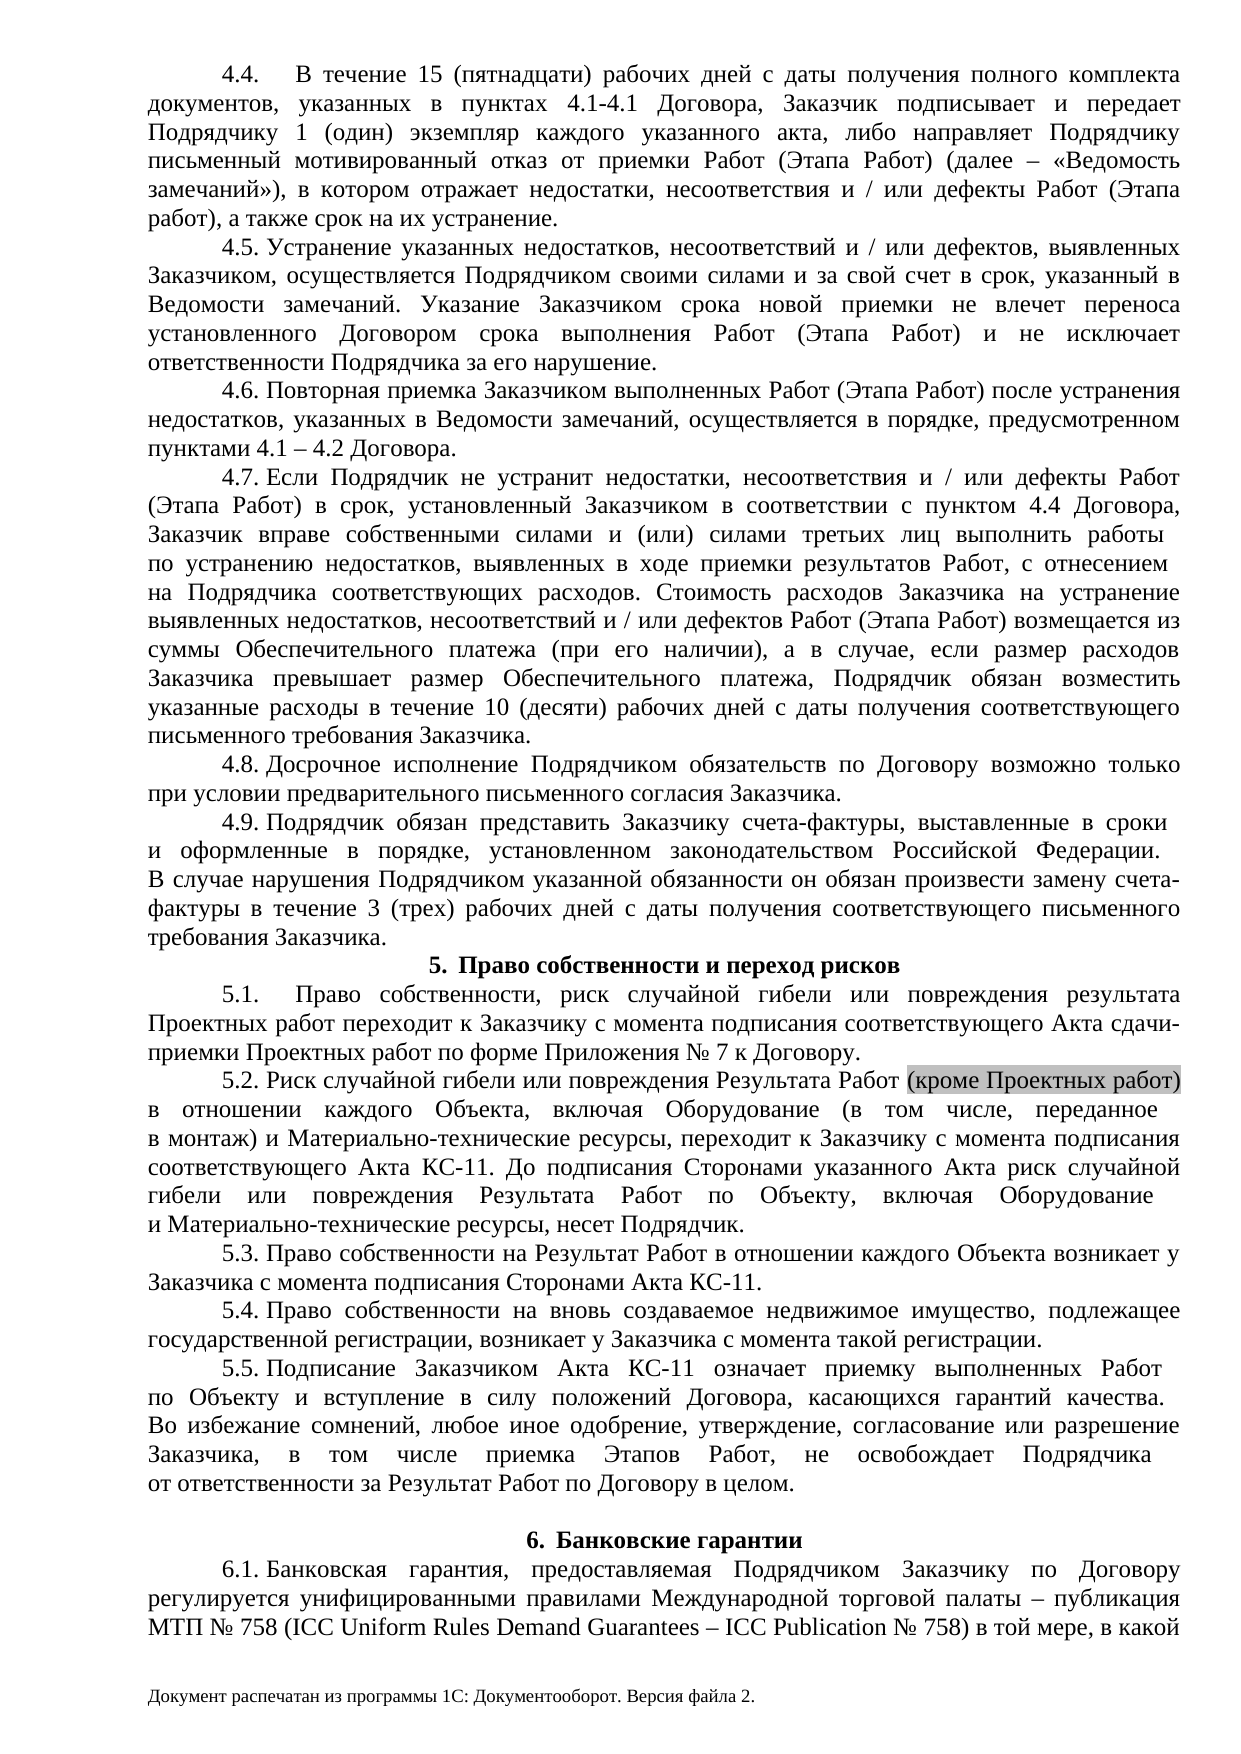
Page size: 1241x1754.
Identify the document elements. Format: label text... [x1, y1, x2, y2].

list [148, 1554, 1181, 1640]
list Устранение указанных недостатков, несоответствий и / или дефектов, выявленных Заказчиком, осуществляется Подрядчиком своими силами и за свой счет в срок, указанный в Ведомости замечаний. Указание Заказчиком срока новой приемки не влечет переноса установленного Договором срока выполнения Работ (Этапа Работ) и не исключает ответственности Подрядчика за его нарушение. [148, 232, 1181, 375]
list Если Подрядчик не устранит недостатки, несоответствия и / или дефекты Работ (Этапа Работ) в срок, установленный Заказчиком в соответствии с пунктом 4.4 Договора, Заказчик вправе собственными силами и (или) силами третьих лиц выполнить работы по устранению недостатков, выявленных в ходе приемки результатов Работ, с отнесением на Подрядчика соответствующих расходов. Стоимость расходов Заказчика на устранение выявленных недостатков, несоответствий и / или дефектов Работ (Этапа Работ) возмещается из суммы Обеспечительного платежа (при его наличии), а в случае, если размер расходов Заказчика превышает размер Обеспечительного платежа, Подрядчик обязан возместить указанные расходы в течение 10 (десяти) рабочих дней с даты получения соответствующего письменного требования Заказчика. [148, 462, 1181, 749]
list Риск случайной гибели или повреждения Результата Работ (кроме Проектных работ) в отношении каждого Объекта, включая Оборудование (в том числе, переданное в монтаж) и Материально-технические ресурсы, переходит к Заказчику с момента подписания соответствующего Акта КС-11. До подписания Сторонами указанного Акта риск случайной гибели или повреждения Результата Работ по Объекту, включая Оборудование и Материально-технические ресурсы, несет Подрядчик. [148, 1065, 1181, 1238]
list Право собственности, риск случайной гибели или повреждения результата Проектных работ переходит к Заказчику с момента подписания соответствующего Акта сдачи-приемки Проектных работ по форме Приложения № 7 к Договору. [148, 979, 1181, 1065]
list Подписание Заказчиком Акта КС-11 означает приемку выполненных Работ по Объекту и вступление в силу положений Договора, касающихся гарантий качества. Во избежание сомнений, любое иное одобрение, утверждение, согласование или разрешение Заказчика, в том числе приемка Этапов Работ, не освобождает Подрядчика от ответственности за Результат Работ по Договору в целом. [148, 1353, 1181, 1497]
list Повторная приемка Заказчиком выполненных Работ (Этапа Работ) после устранения недостатков, указанных в Ведомости замечаний, осуществляется в порядке, предусмотренном пунктами 4.1 – 4.2 Договора. [148, 375, 1181, 462]
list Право собственности и переход рисков [148, 950, 1181, 979]
list В течение 15 (пятнадцати) рабочих дней с даты получения полного комплекта документов, указанных в пунктах 4.1-4.1 Договора, Заказчик подписывает и передает Подрядчику 1 (один) экземпляр каждого указанного акта, либо направляет Подрядчику письменный мотивированный отказ от приемки Работ (Этапа Работ) (далее – «Ведомость замечаний»), в котором отражает недостатки, несоответствия и / или дефекты Работ (Этапа работ), а также срок на их устранение. [148, 59, 1181, 232]
list Банковские гарантии [148, 1525, 1181, 1554]
list Досрочное исполнение Подрядчиком обязательств по Договору возможно только при условии предварительного письменного согласия Заказчика. [148, 749, 1181, 807]
list Подрядчик обязан представить Заказчику счета-фактуры, выставленные в сроки и оформленные в порядке, установленном законодательством Российской Федерации. В случае нарушения Подрядчиком указанной обязанности он обязан произвести замену счета-фактуры в течение 3 (трех) рабочих дней с даты получения соответствующего письменного требования Заказчика. [148, 807, 1181, 950]
list Право собственности на вновь создаваемое недвижимое имущество, подлежащее государственной регистрации, возникает у Заказчика с момента такой регистрации. [148, 1295, 1181, 1353]
list Право собственности на Результат Работ в отношении каждого Объекта возникает у Заказчика с момента подписания Сторонами Акта КС-11. [148, 1238, 1181, 1295]
